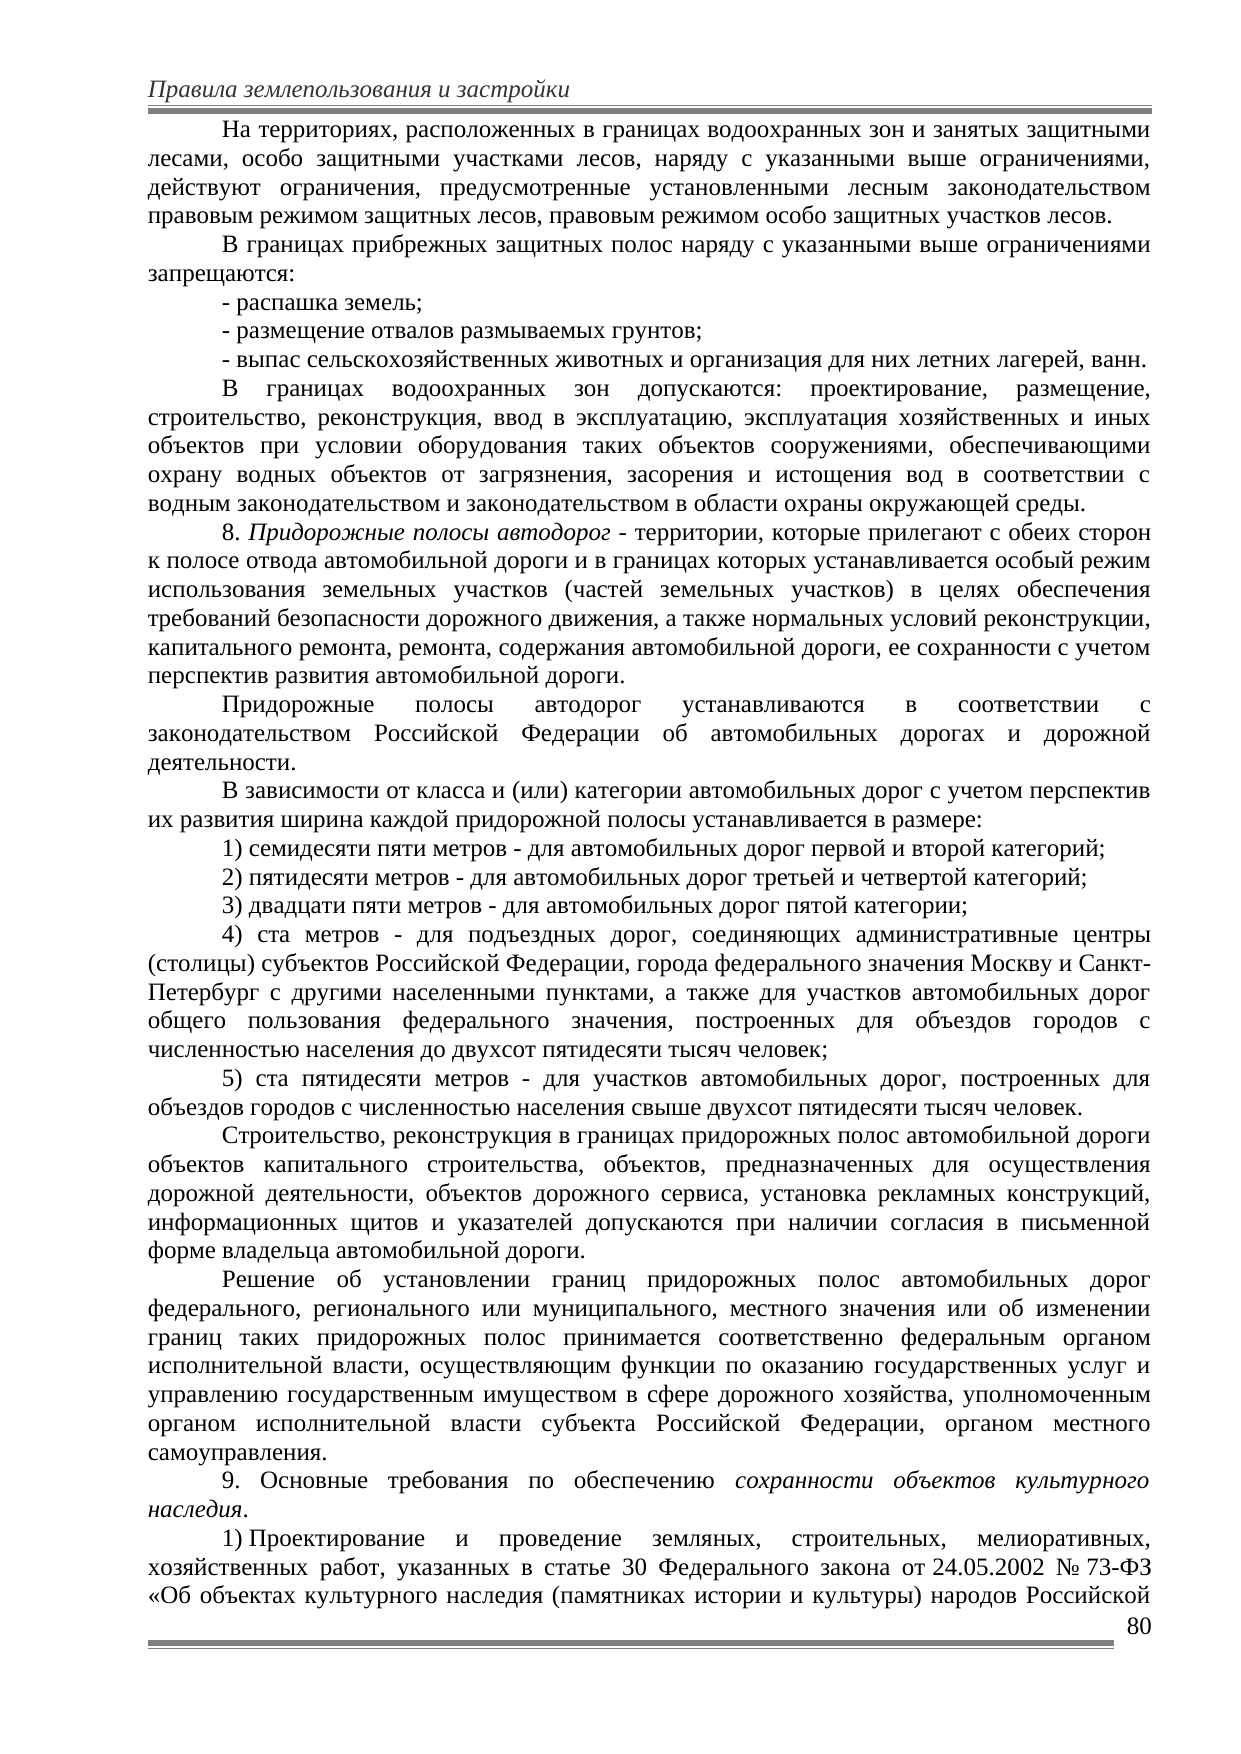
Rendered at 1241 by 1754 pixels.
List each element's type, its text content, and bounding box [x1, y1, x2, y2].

text 5) ста пятидесяти метров - для участков автомобильных дорог, построенных для объездов городов с численностью населения свыше двухсот пятидесяти тысяч человек. [148, 1063, 1152, 1120]
text Строительство, реконструкция в границах придорожных полос автомобильной дороги объектов капитального строительства, объектов, предназначенных для осуществления дорожной деятельности, объектов дорожного сервиса, установка рекламных конструкций, информационных щитов и указателей допускаются при наличии согласия в письменной форме владельца автомобильной дороги. [148, 1120, 1152, 1264]
text Решение об установлении границ придорожных полос автомобильных дорог федерального, регионального или муниципального, местного значения или об изменении границ таких придорожных полос принимается соответственно федеральным органом исполнительной власти, осуществляющим функции по оказанию государственных услуг и управлению государственным имуществом в сфере дорожного хозяйства, уполномоченным органом исполнительной власти субъекта Российской Федерации, органом местного самоуправления. [148, 1264, 1152, 1465]
text 2) пятидесяти метров - для автомобильных дорог третьей и четвертой категорий; [148, 862, 1152, 890]
text - распашка земель; [148, 287, 1152, 315]
text В границах водоохранных зон допускаются: проектирование, размещение, строительство, реконструкция, ввод в эксплуатацию, эксплуатация хозяйственных и иных объектов при условии оборудования таких объектов сооружениями, обеспечивающими охрану водных объектов от загрязнения, засорения и истощения вод в соответствии с водным законодательством и законодательством в области охраны окружающей среды. [148, 373, 1152, 517]
text 9. Основные требования по обеспечению сохранности объектов культурного наследия. [148, 1465, 1152, 1523]
text 3) двадцати пяти метров - для автомобильных дорог пятой категории; [148, 890, 1152, 919]
text В зависимости от класса и (или) категории автомобильных дорог с учетом перспектив их развития ширина каждой придорожной полосы устанавливается в размере: [148, 775, 1152, 833]
text - размещение отвалов размываемых грунтов; [148, 315, 1152, 344]
text В границах прибрежных защитных полос наряду с указанными выше ограничениями запрещаются: [148, 229, 1152, 287]
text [148, 1523, 1152, 1609]
text Придорожные полосы автодорог устанавливаются в соответствии с законодательством Российской Федерации об автомобильных дорогах и дорожной деятельности. [148, 689, 1152, 775]
text На территориях, расположенных в границах водоохранных зон и занятых защитными лесами, особо защитными участками лесов, наряду с указанными выше ограничениями, действуют ограничения, предусмотренные установленными лесным законодательством правовым режимом защитных лесов, правовым режимом особо защитных участков лесов. [148, 114, 1152, 229]
text 4) ста метров - для подъездных дорог, соединяющих административные центры (столицы) субъектов Российской Федерации, города федерального значения Москву и Санкт-Петербург с другими населенными пунктами, а также для участков автомобильных дорог общего пользования федерального значения, построенных для объездов городов с численностью населения до двухсот пятидесяти тысяч человек; [148, 919, 1152, 1063]
text - выпас сельскохозяйственных животных и организация для них летних лагерей, ванн. [148, 344, 1152, 373]
text 1) семидесяти пяти метров - для автомобильных дорог первой и второй категорий; [148, 833, 1152, 862]
text 8. Придорожные полосы автодорог - территории, которые прилегают с обеих сторон к полосе отвода автомобильной дороги и в границах которых устанавливается особый режим использования земельных участков (частей земельных участков) в целях обеспечения требований безопасности дорожного движения, а также нормальных условий реконструкции, капитального ремонта, ремонта, содержания автомобильной дороги, ее сохранности с учетом перспектив развития автомобильной дороги. [148, 517, 1152, 689]
